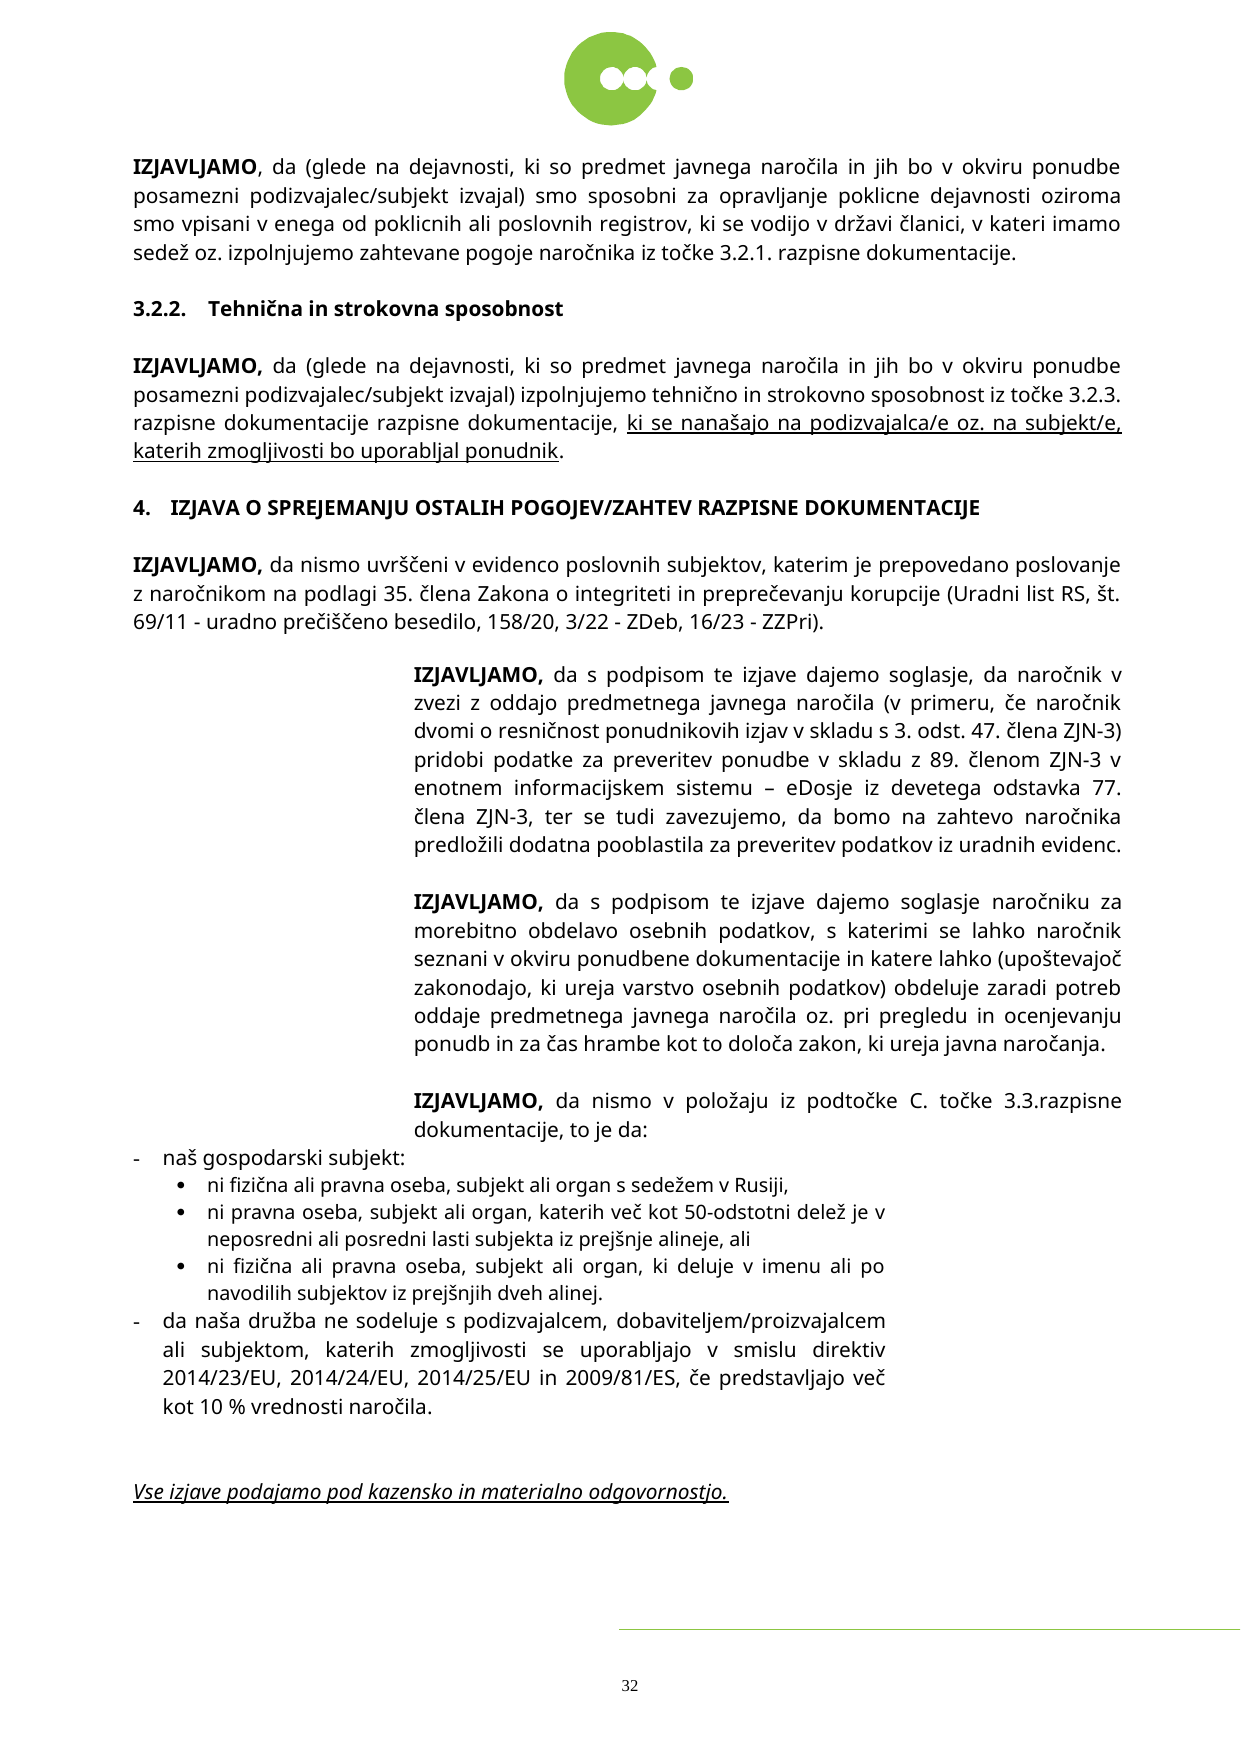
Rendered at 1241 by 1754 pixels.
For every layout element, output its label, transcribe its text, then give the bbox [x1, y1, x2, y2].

text IZJAVLJAMO, da nismo uvrščeni v evidenco poslovnih subjektov, katerim je prepovedano poslovanje z naročnikom na podlagi 35. člena Zakona o integriteti in preprečevanju korupcije (Uradni list RS, št. 69/11 - uradno prečiščeno besedilo, 158/20, 3/22 - ZDeb, 16/23 - ZZPri). [133, 550, 1122, 636]
text IZJAVLJAMO, da s podpisom te izjave dajemo soglasje, da naročnik v zvezi z oddajo predmetnega javnega naročila (v primeru, če naročnik dvomi o resničnost ponudnikovih izjav v skladu s 3. odst. 47. člena ZJN-3) pridobi podatke za preveritev ponudbe v skladu z 89. členom ZJN-3 v enotnem informacijskem sistemu – eDosje iz devetega odstavka 77. člena ZJN-3, ter se tudi zavezujemo, da bomo na zahtevo naročnika predložili dodatna pooblastila za preveritev podatkov iz uradnih evidenc. [413, 660, 1122, 859]
list ni fizična ali pravna oseba, subjekt ali organ s sedežem v Rusiji, [177, 1172, 886, 1199]
list da naša družba ne sodeluje s podizvajalcem, dobaviteljem/proizvajalcem ali subjektom, katerih zmogljivosti se uporabljajo v smislu direktiv 2014/23/EU, 2014/24/EU, 2014/25/EU in 2009/81/ES, če predstavljajo več kot 10 % vrednosti naročila. [133, 1307, 886, 1420]
text Vse izjave podajamo pod kazensko in materialno odgovornostjo. [133, 1477, 1122, 1506]
list IZJAVA O SPREJEMANJU OSTALIH POGOJEV/ZAHTEV RAZPISNE DOKUMENTACIJE [133, 493, 1122, 522]
text IZJAVLJAMO, da nismo v položaju iz podtočke C. točke 3.3.razpisne dokumentacije, to je da: [413, 1086, 1122, 1143]
text IZJAVLJAMO, da s podpisom te izjave dajemo soglasje naročniku za morebitno obdelavo osebnih podatkov, s katerimi se lahko naročnik seznani v okviru ponudbene dokumentacije in katere lahko (upoštevajoč zakonodajo, ki ureja varstvo osebnih podatkov) obdeluje zaradi potreb oddaje predmetnega javnega naročila oz. pri pregledu in ocenjevanju ponudb in za čas hrambe kot to določa zakon, ki ureja javna naročanja. [413, 887, 1122, 1058]
text IZJAVLJAMO, da (glede na dejavnosti, ki so predmet javnega naročila in jih bo v okviru ponudbe posamezni podizvajalec/subjekt izvajal) izpolnjujemo tehnično in strokovno sposobnost iz točke 3.2.3. razpisne dokumentacije razpisne dokumentacije, ki se nanašajo na podizvajalca/e oz. na subjekt/e, katerih zmogljivosti bo uporabljal ponudnik. [133, 351, 1122, 465]
list ni pravna oseba, subjekt ali organ, katerih več kot 50-odstotni delež je v neposredni ali posredni lasti subjekta iz prejšnje alineje, ali [177, 1199, 886, 1253]
list ni fizična ali pravna oseba, subjekt ali organ, ki deluje v imenu ali po navodilih subjektov iz prejšnjih dveh alinej. [177, 1253, 886, 1307]
list naš gospodarski subjekt: [133, 1143, 886, 1172]
text IZJAVLJAMO, da (glede na dejavnosti, ki so predmet javnega naročila in jih bo v okviru ponudbe posamezni podizvajalec/subjekt izvajal) smo sposobni za opravljanje poklicne dejavnosti oziroma smo vpisani v enega od poklicnih ali poslovnih registrov, ki se vodijo v državi članici, v kateri imamo sedež oz. izpolnjujemo zahtevane pogoje naročnika iz točke 3.2.1. razpisne dokumentacije. [133, 152, 1122, 266]
list Tehnična in strokovna sposobnost [133, 294, 1122, 323]
